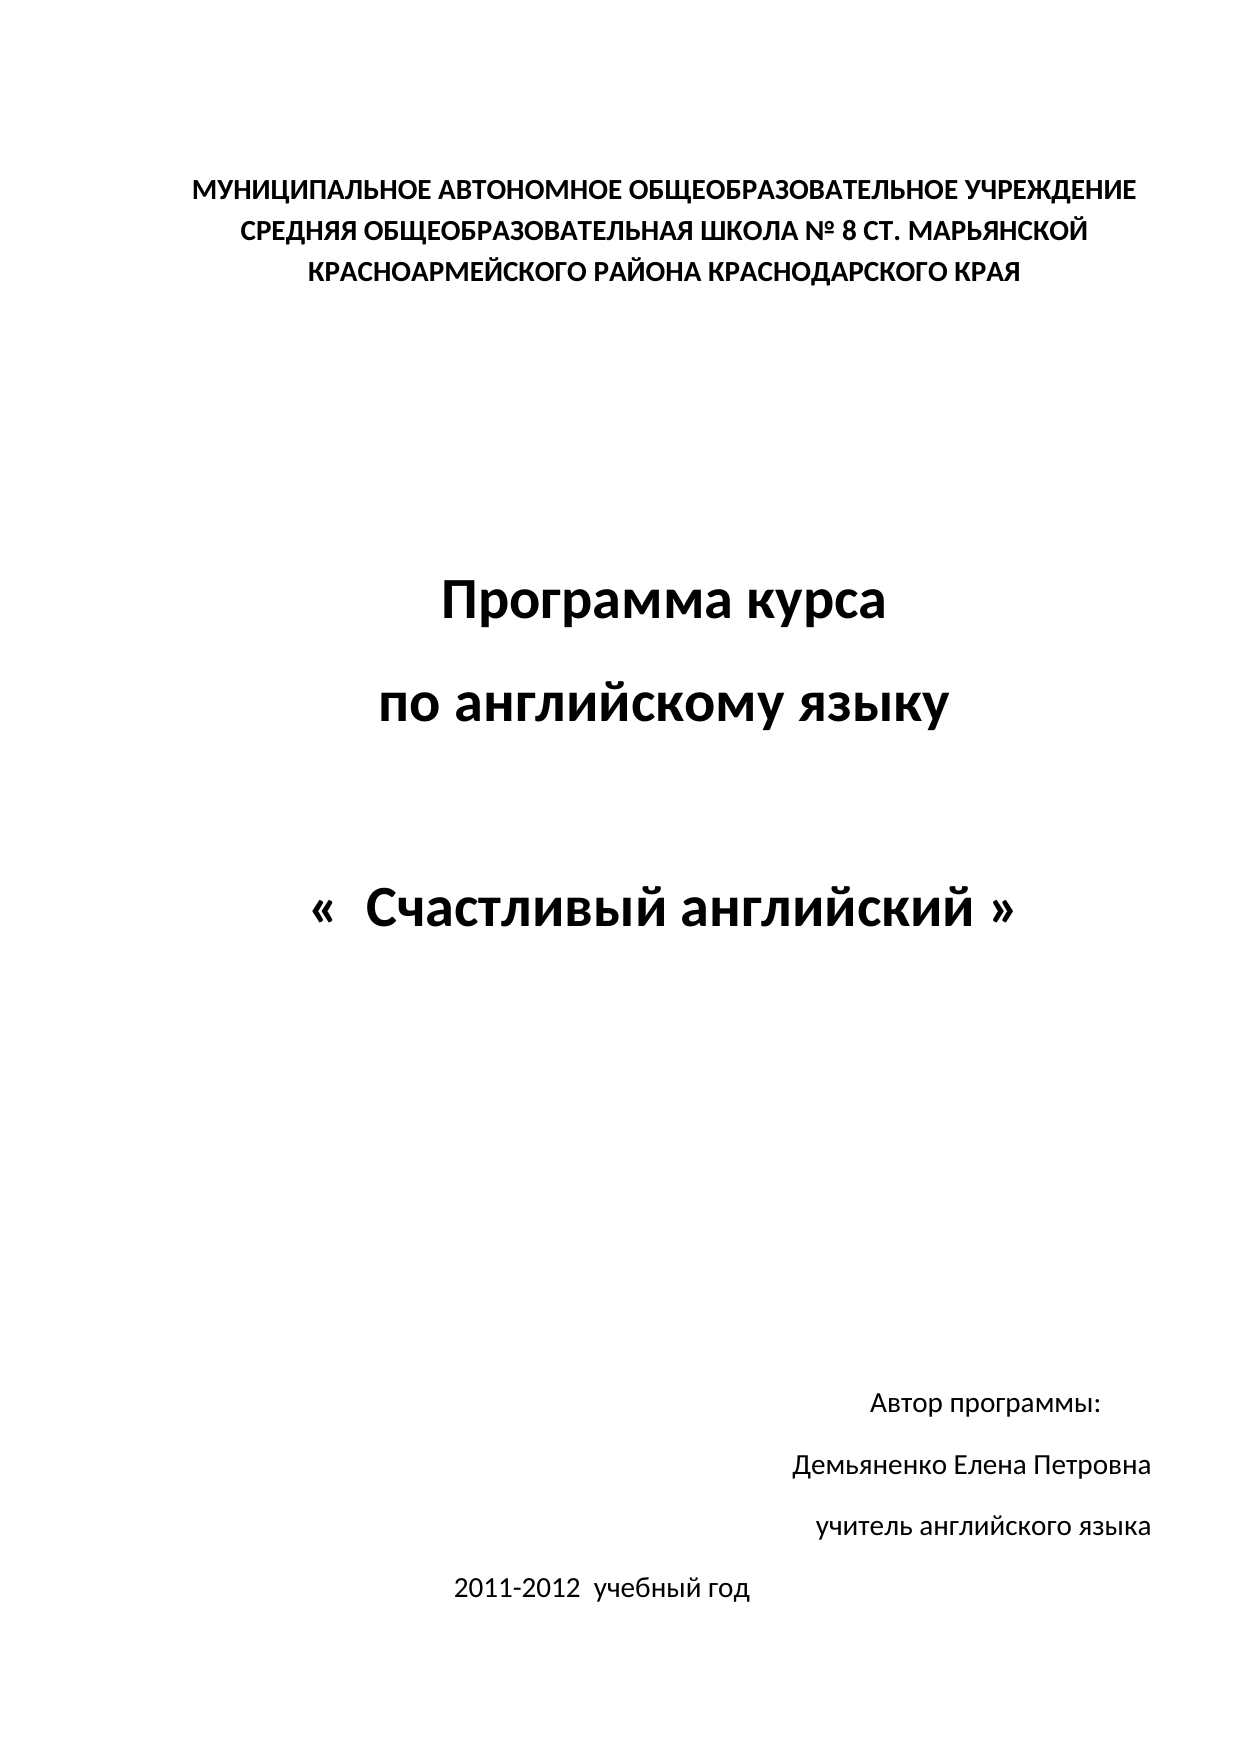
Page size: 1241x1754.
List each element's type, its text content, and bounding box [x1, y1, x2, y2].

text по английскому языку [177, 664, 1152, 736]
text учитель английского языка [177, 1507, 1152, 1543]
text « Счастливый английский » [177, 870, 1152, 941]
text Демьяненко Елена Петровна [177, 1446, 1152, 1481]
text Программа курса [177, 562, 1152, 633]
text 2011-2012 учебный год [177, 1569, 1152, 1605]
text МУНИЦИПАЛЬНОЕ АВТОНОМНОЕ ОБЩЕОБРАЗОВАТЕЛЬНОЕ УЧРЕЖДЕНИЕ СРЕДНЯЯ ОБЩЕОБРАЗОВАТЕЛЬНАЯ ШКОЛА № 8 СТ. МАРЬЯНСКОЙ КРАСНОАРМЕЙСКОГО РАЙОНА КРАСНОДАРСКОГО КРАЯ [177, 171, 1152, 288]
text Автор программы: [177, 1384, 1152, 1419]
